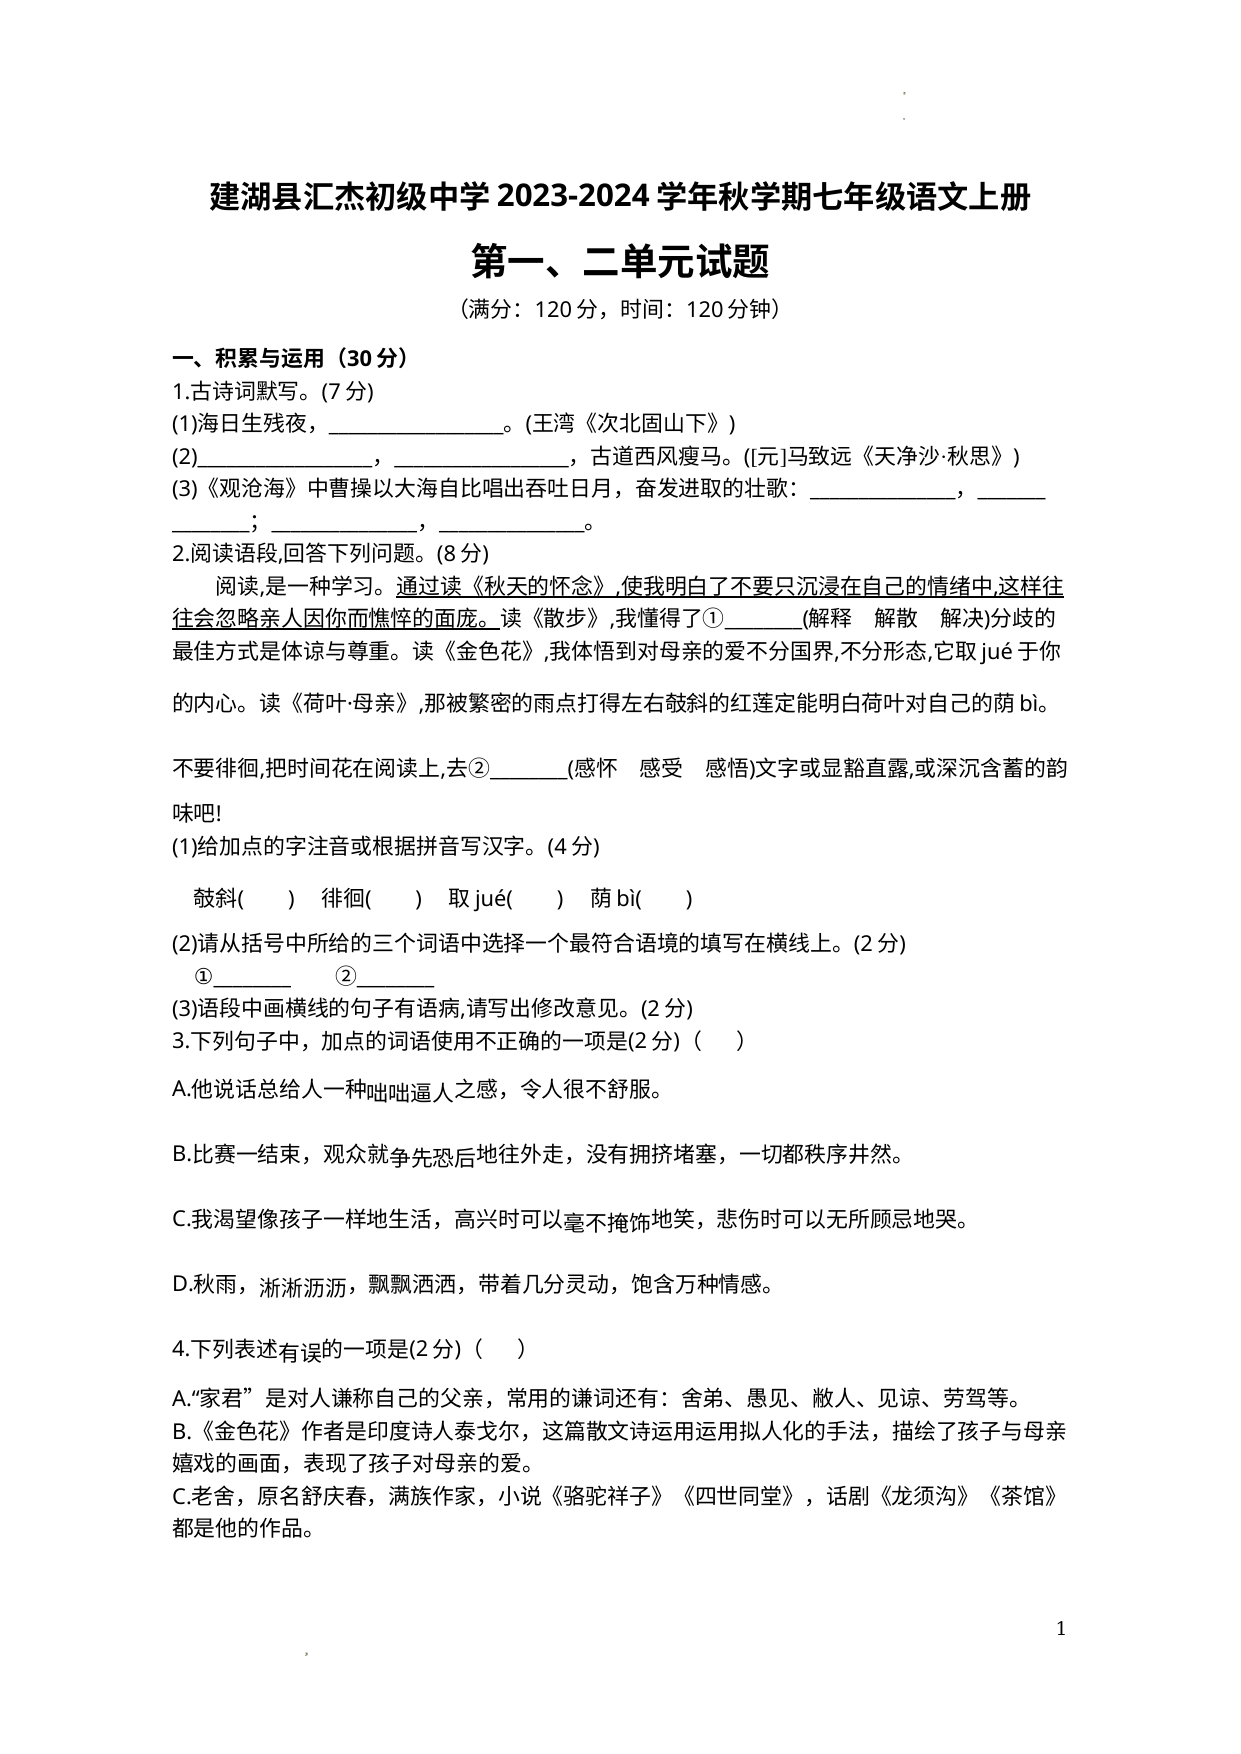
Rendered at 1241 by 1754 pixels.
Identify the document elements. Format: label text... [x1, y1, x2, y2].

text B.比赛一结束，观众就争先恐后地往外走，没有拥挤堵塞，一切都秩序井然。 [172, 1121, 1068, 1186]
text 建湖县汇杰初级中学2023-2024学年秋学期七年级语文上册 [172, 162, 1068, 227]
text 4.下列表述有误的一项是(2分)（ ） [172, 1316, 1068, 1381]
text A.“家君”是对人谦称自己的父亲，常用的谦词还有：舍弟、愚见、敝人、见谅、劳驾等。 [172, 1381, 1068, 1413]
text 一、积累与运用（30分） [172, 341, 1068, 373]
text (2)__________________，__________________，古道西风瘦马。([元]马致远《天净沙·秋思》) [172, 438, 1068, 471]
text 攲斜( ) 徘徊( ) 取jué( ) 荫bì( ) [172, 861, 1068, 926]
text 3.下列句子中，加点的词语使用不正确的一项是(2分)（ ） [172, 1023, 1068, 1056]
text (3)《观沧海》中曹操以大海自比唱出吞吐日月，奋发进取的壮歌：_______________，_______ [172, 471, 1068, 503]
text A.他说话总给人一种咄咄逼人之感，令人很不舒服。 [172, 1056, 1068, 1121]
text (3)语段中画横线的句子有语病,请写出修改意见。(2分) [172, 991, 1068, 1023]
text ________；_______________，_______________。 [172, 503, 1068, 536]
text C.老舍，原名舒庆春，满族作家，小说《骆驼祥子》《四世同堂》，话剧《龙须沟》《茶馆》都是他的作品。 [172, 1478, 1068, 1543]
text C.我渴望像孩子一样地生活，高兴时可以毫不掩饰地笑，悲伤时可以无所顾忌地哭。 [172, 1186, 1068, 1251]
text 1.古诗词默写。(7分) [172, 373, 1068, 406]
text B.《金色花》作者是印度诗人泰戈尔，这篇散文诗运用运用拟人化的手法，描绘了孩子与母亲嬉戏的画面，表现了孩子对母亲的爱。 [172, 1413, 1068, 1478]
text (1)给加点的字注音或根据拼音写汉字。(4分) [172, 828, 1068, 861]
text 2.阅读语段,回答下列问题。(8分) [172, 536, 1068, 568]
text （满分：120分，时间：120分钟） [172, 292, 1068, 324]
text 阅读,是一种学习。通过读《秋天的怀念》,使我明白了不要只沉浸在自己的情绪中,这样往往会忽略亲人因你而憔悴的面庞。读《散步》,我懂得了①________(解释 解散 解决)分歧的最佳方式是体谅与尊重。读《金色花》,我体悟到对母亲的爱不分国界,不分形态,它取jué于你的内心。读《荷叶·母亲》,那被繁密的雨点打得左右攲斜的红莲定能明白荷叶对自己的荫bì。不要徘徊,把时间花在阅读上,去②________(感怀 感受 感悟)文字或显豁直露,或深沉含蓄的韵味吧! [172, 568, 1068, 828]
text (2)请从括号中所给的三个词语中选择一个最符合语境的填写在横线上。(2分) [172, 926, 1068, 958]
text 第一、二单元试题 [172, 227, 1068, 292]
text (1)海日生残夜，__________________。(王湾《次北固山下》) [172, 406, 1068, 438]
text ①________ ②________ [172, 958, 1068, 991]
text D.秋雨，淅淅沥沥，飘飘洒洒，带着几分灵动，饱含万种情感。 [172, 1251, 1068, 1316]
